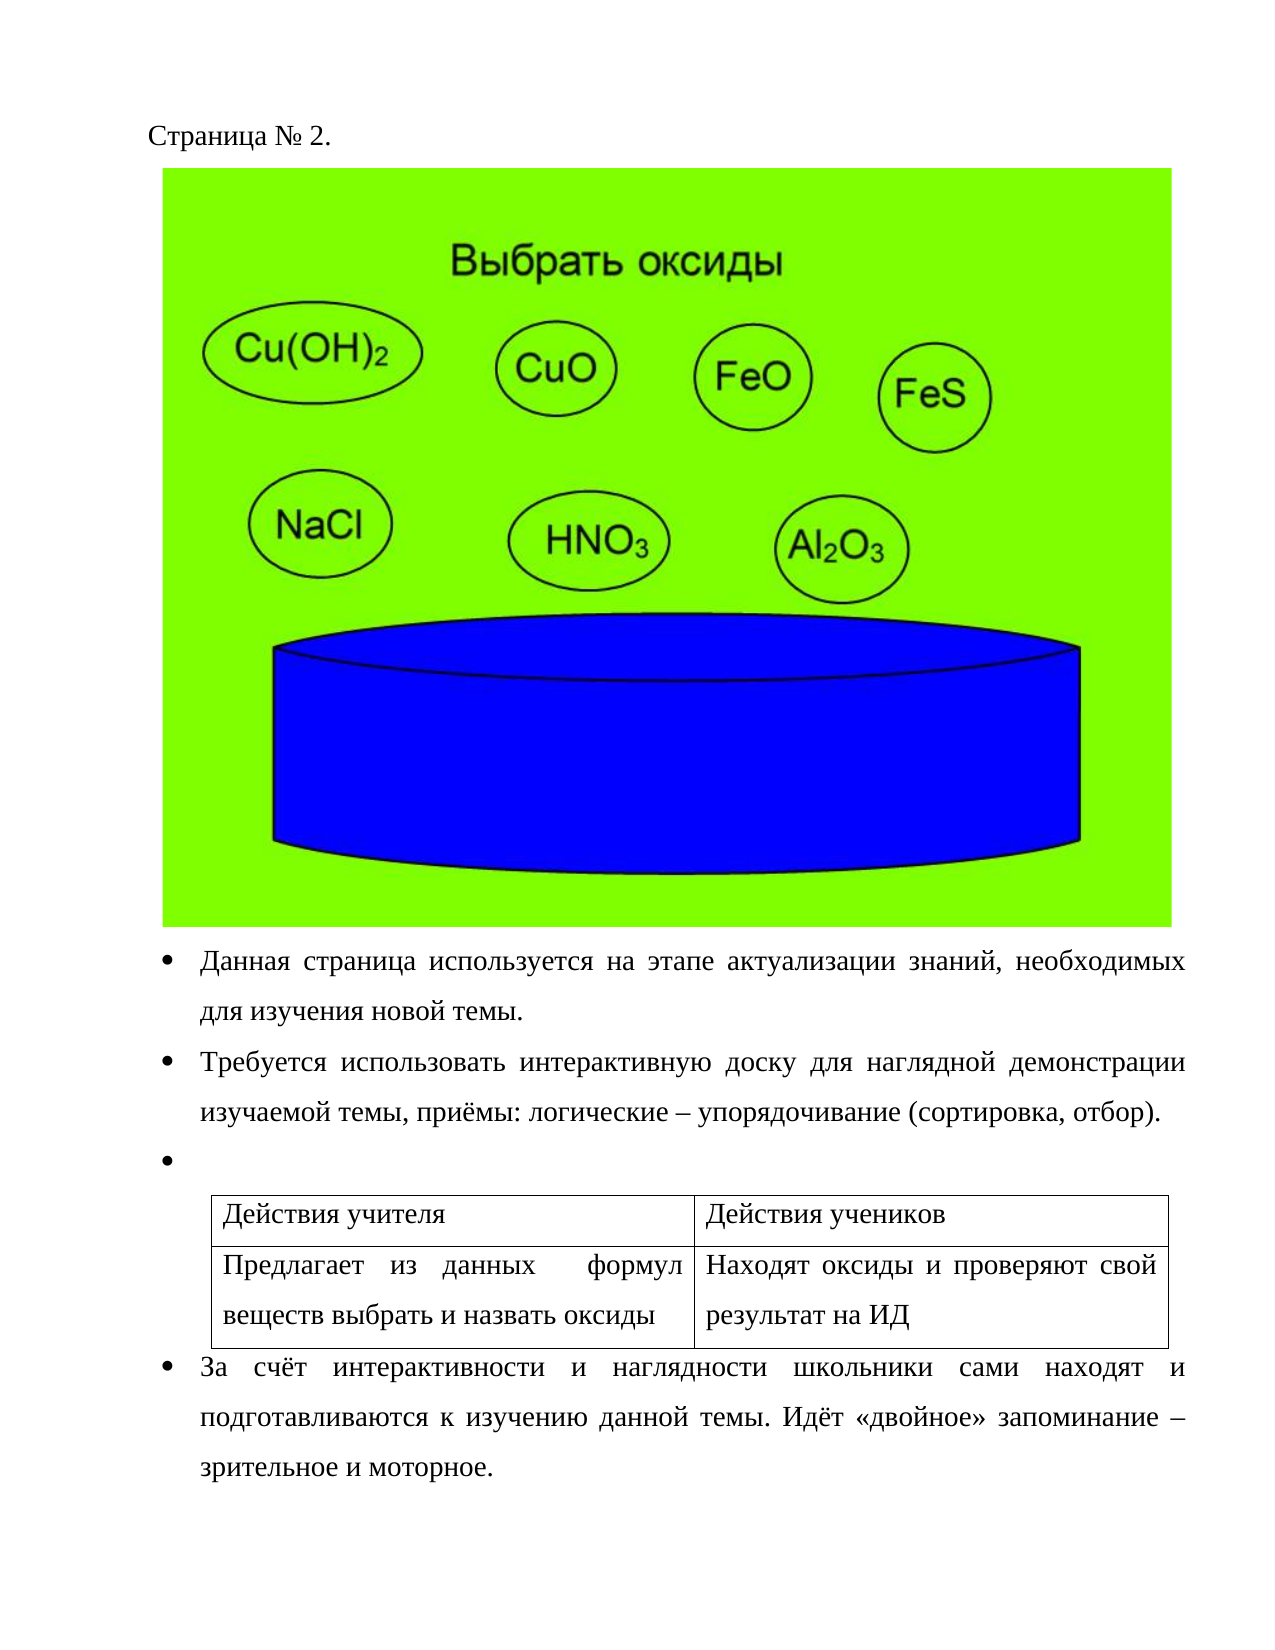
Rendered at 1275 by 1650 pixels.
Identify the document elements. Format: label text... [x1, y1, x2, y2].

table_cell Находят оксиды и проверяют свой результат на ИД [695, 1247, 1168, 1348]
text Страница № 2. [148, 118, 1186, 152]
table_cell Предлагает из данных формул веществ выбрать и назвать оксиды [212, 1247, 694, 1348]
table_header Действия учеников [695, 1196, 1168, 1246]
table_header Действия учителя [212, 1196, 694, 1246]
picture [162, 168, 1172, 927]
list Данная страница используется на этапе актуализации знаний, необходимых для изучения новой темы. [162, 943, 1186, 1027]
list Требуется использовать интерактивную доску для наглядной демонстрации изучаемой темы, приёмы: логические – упорядочивание (сортировка, отбор). [162, 1044, 1186, 1128]
list За счёт интерактивности и наглядности школьники сами находят и подготавливаются к изучению данной темы. Идёт «двойное» запоминание – зрительное и моторное. [162, 1349, 1186, 1483]
